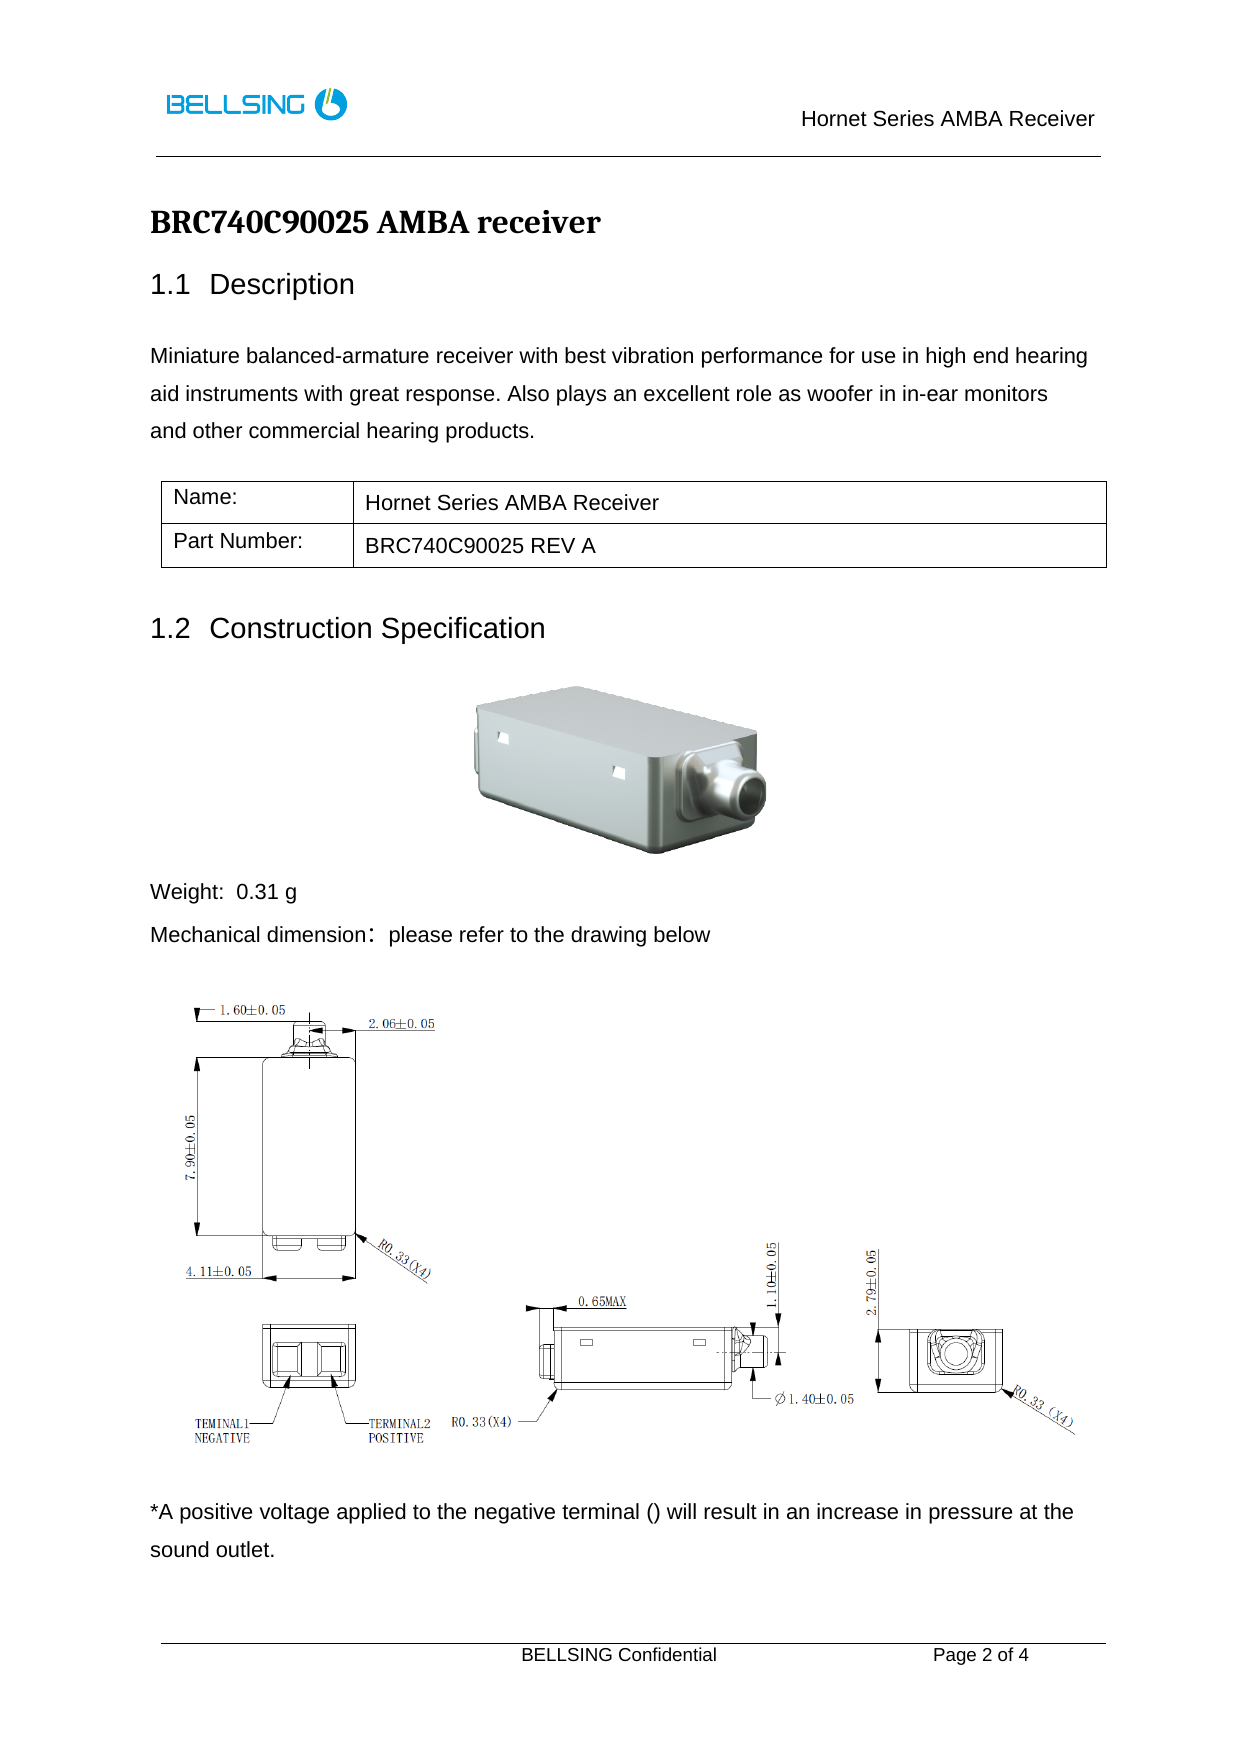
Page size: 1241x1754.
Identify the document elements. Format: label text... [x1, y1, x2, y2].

subtitle Construction Specification [150, 611, 1090, 645]
subtitle Miniature balanced-armature receiver with best vibration performance for use in high end hearing aid instruments with great response. Also plays an excellent role as woofer in in-ear monitors and other commercial hearing products. [150, 343, 1090, 443]
subtitle Description [150, 267, 1090, 301]
subtitle Weight: 0.31 g [150, 879, 1090, 904]
picture [150, 1001, 1089, 1449]
table_cell BRC740C90025 REV A [354, 524, 1106, 567]
table_cell Part Number: [162, 524, 353, 567]
picture [474, 686, 767, 854]
title BRC740C90025 AMBA receiver [150, 203, 1090, 242]
text *A positive voltage applied to the negative terminal (­) will result in an increase in pressure at the sound outlet. [150, 1499, 1090, 1562]
table_header Hornet Series AMBA Receiver [354, 482, 1106, 523]
subtitle Mechanical dimension：please refer to the drawing below [150, 917, 1090, 948]
table_header Name: [162, 482, 353, 523]
picture [162, 84, 352, 125]
